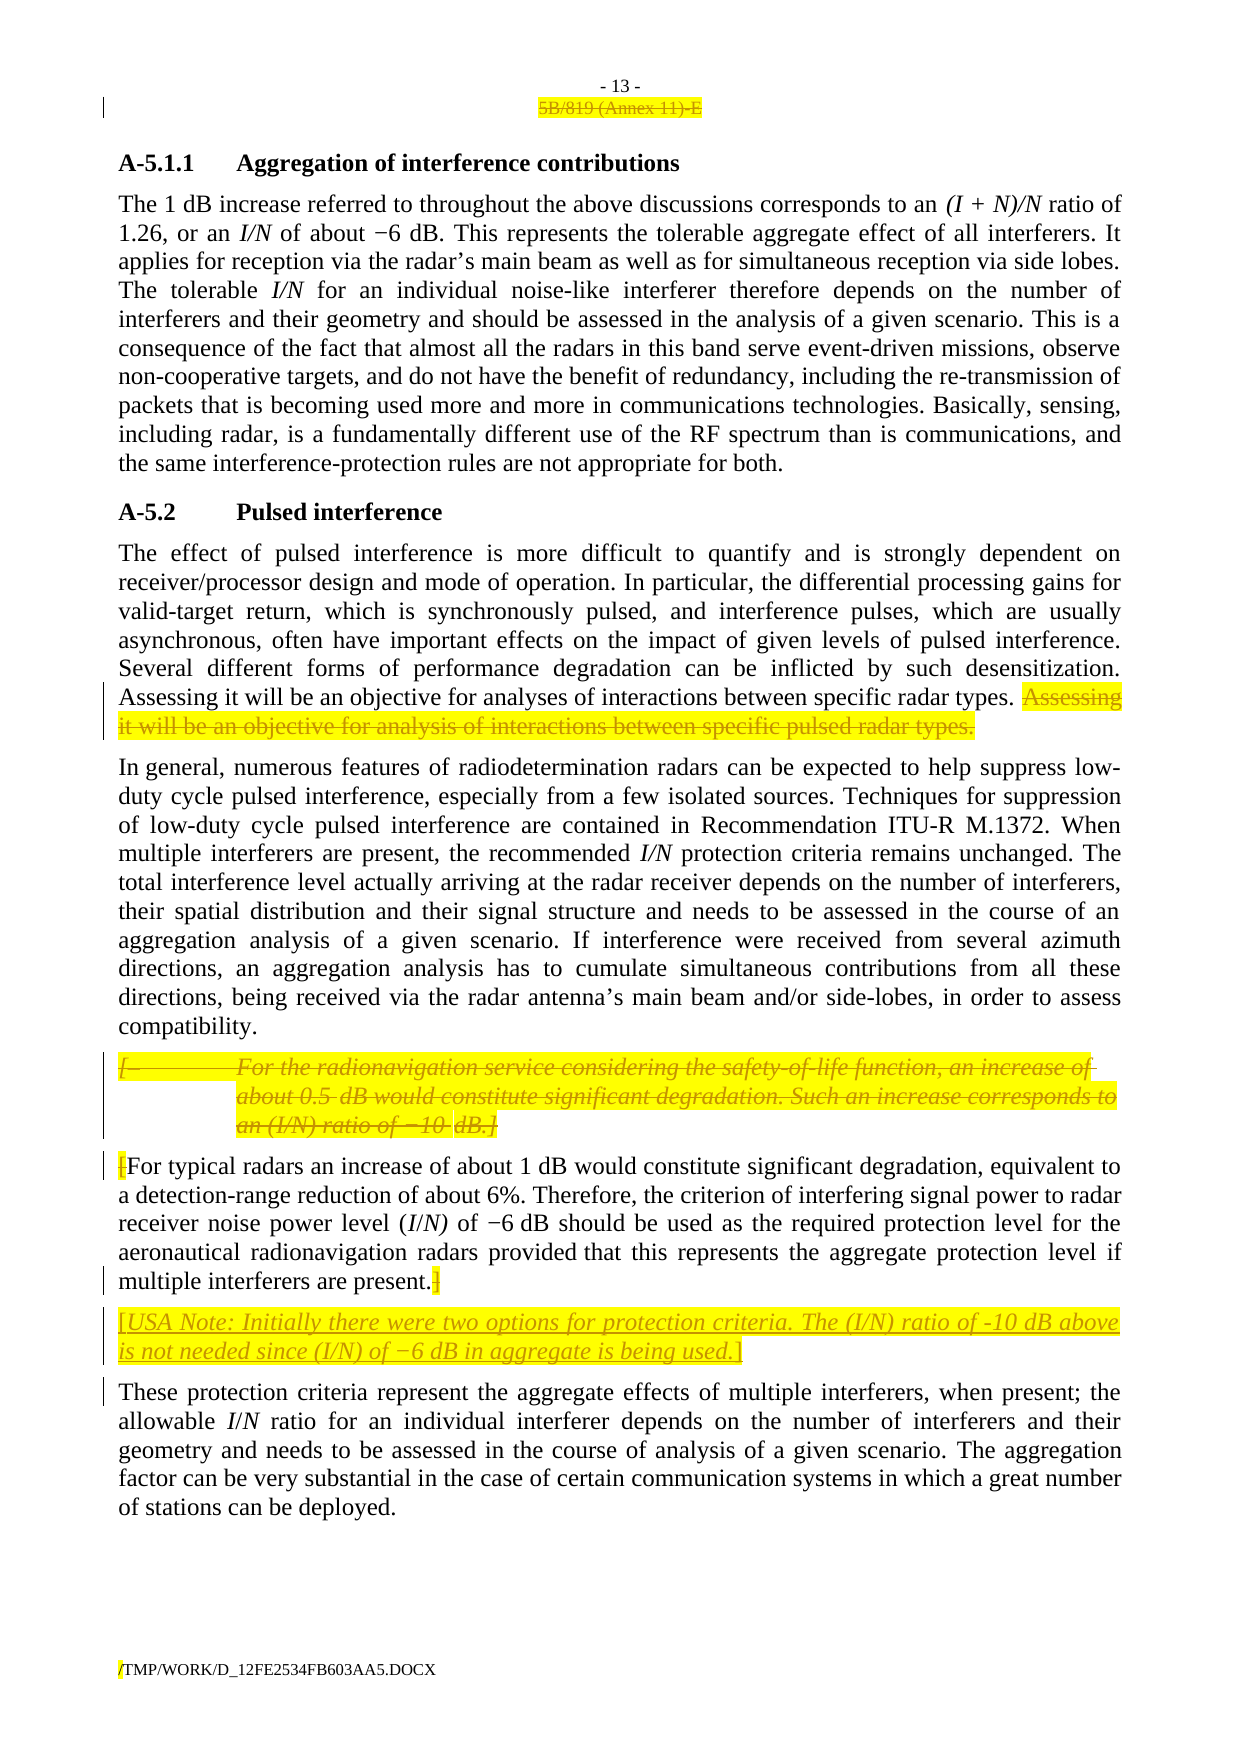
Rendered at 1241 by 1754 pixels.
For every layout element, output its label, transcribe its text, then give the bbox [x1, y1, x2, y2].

text These protection criteria represent the aggregate effects of multiple interferers, when present; the allowable I/N ratio for an individual interferer depends on the number of interferers and their geometry and needs to be assessed in the course of analysis of a given scenario. The aggregation factor can be very substantial in the case of certain communication systems in which a great number of stations can be deployed. [118, 1377, 1122, 1521]
text For typical radars an increase of about 1 dB would constitute significant degradation, equivalent to a detection-range reduction of about 6%. Therefore, the criterion of interfering signal power to radar receiver noise power level (I/N) of −6 dB should be used as the required protection level for the aeronautical radionavigation radars provided that this represents the aggregate protection level if multiple interferers are present. [118, 1151, 1122, 1295]
subtitle A-5.1.1 Aggregation of interference contributions [118, 148, 1122, 176]
text The effect of pulsed interference is more difficult to quantify and is strongly dependent on receiver/processor design and mode of operation. In particular, the differential processing gains for valid-target return, which is synchronously pulsed, and interference pulses, which are usually asynchronous, often have important effects on the impact of given levels of pulsed interference. Several different forms of performance degradation can be inflicted by such desensitization. Assessing it will be an objective for analyses of interactions between specific radar types. [118, 538, 1122, 740]
text In general, numerous features of radiodetermination radars can be expected to help suppress low-duty cycle pulsed interference, especially from a few isolated sources. Techniques for suppression of low-duty cycle pulsed interference are contained in Recommendation ITU-R M.1372. When multiple interferers are present, the recommended I/N protection criteria remains unchanged. The total interference level actually arriving at the radar receiver depends on the number of interferers, their spatial distribution and their signal structure and needs to be assessed in the course of an aggregation analysis of a given scenario. If interference were received from several azimuth directions, an aggregation analysis has to cumulate simultaneous contributions from all these directions, being received via the radar antenna’s main beam and/or side-lobes, in order to assess compatibility. [118, 752, 1122, 1040]
subtitle A-5.2 Pulsed interference [118, 497, 1122, 526]
text The 1 dB increase referred to throughout the above discussions corresponds to an (I + N)/N ratio of 1.26, or an I/N of about −6 dB. This represents the tolerable aggregate effect of all interferers. It applies for reception via the radar’s main beam as well as for simultaneous reception via side lobes. The tolerable I/N for an individual noise-like interferer therefore depends on the number of interferers and their geometry and should be assessed in the analysis of a given scenario. This is a consequence of the fact that almost all the radars in this band serve event-driven missions, observe non-cooperative targets, and do not have the benefit of redundancy, including the re-transmission of packets that is becoming used more and more in communications technologies. Basically, sensing, including radar, is a fundamentally different use of the RF spectrum than is communications, and the same interference-protection rules are not appropriate for both. [118, 189, 1122, 476]
